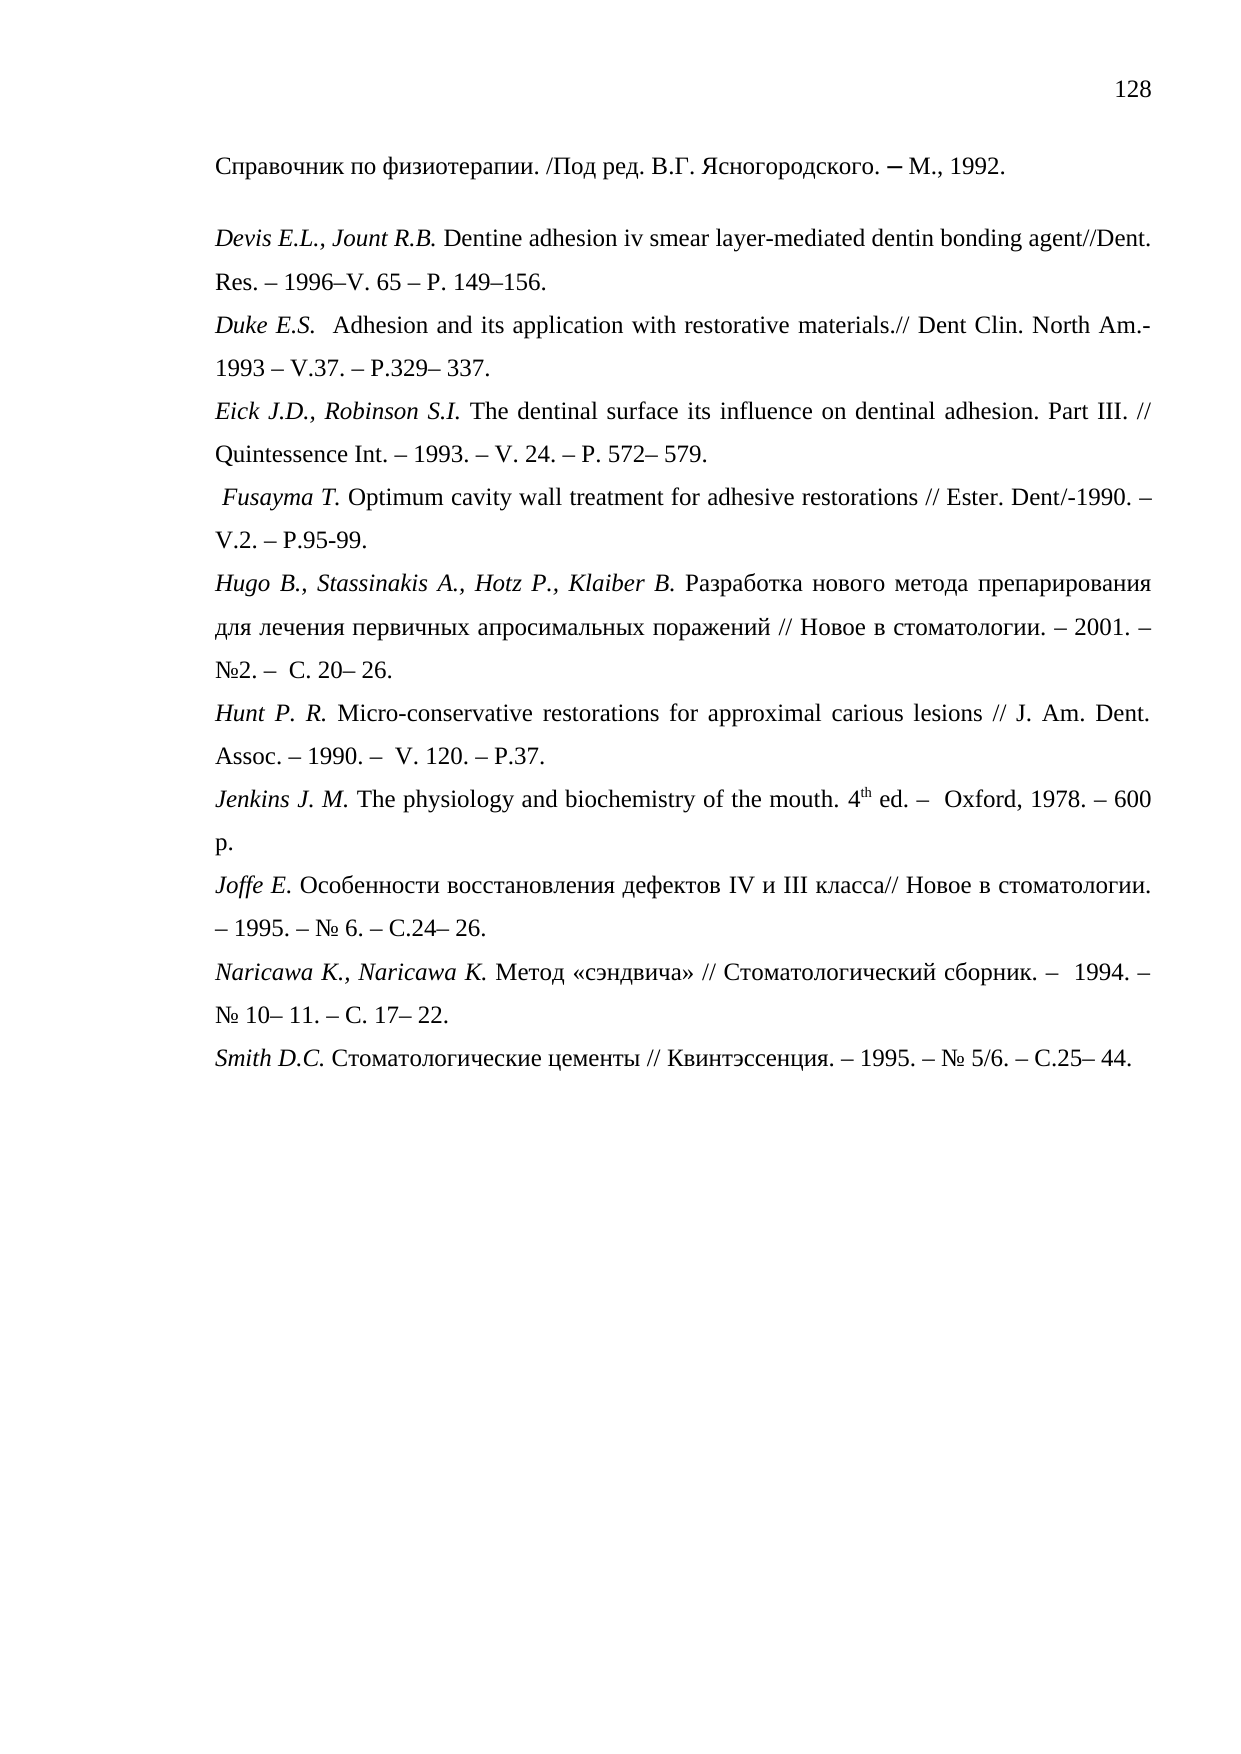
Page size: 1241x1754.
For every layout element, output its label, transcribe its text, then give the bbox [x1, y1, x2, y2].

text Eick J.D., Robinson S.I. The dentinal surface its influence on dentinal adhesion. Part III. // Quintessence Int. – 1993. – V. 24. – P. 572– 579. [215, 396, 1152, 468]
text Devis E.L., Jount R.B. Dentine adhesion iv smear layer-mediated dentin bonding agent//Dent. Res. – 1996–V. 65 – P. 149–156. [215, 223, 1152, 295]
text Fusayma T. Optimum cavity wall treatment for adhesive restorations // Ester. Dent/-1990. – V.2. – P.95-99. [215, 482, 1152, 554]
text Справочник по физиотерапии. /Под ред. В.Г. Ясногородского. – М., 1992. [215, 147, 1152, 180]
text Jenkins J. M. The physiology and biochemistry of the mouth. 4th ed. – , 1978. – 600 p. [215, 784, 1152, 856]
text Hugo B., Stassinakis A., Hotz P., Klaiber B. Разработка нового метода препарирования для лечения первичных апросимальных поражений // Новое в стоматологии. – 2001. – №2. – С. 20– 26. [215, 568, 1152, 683]
text Стоматологические цементы // Квинтэссенция. – 1995. – № 5/6. – С.25– 44. [215, 1043, 1152, 1072]
text Duke E.S. Adhesion and its application with restorative materials.// Dent Clin. 1993 – V.37. – P.329– 337. [215, 310, 1152, 382]
text Naricawa K., Naricawa K. Метод «сэндвича» // Стоматологический сборник. – 1994. – № 10– 11. – С. 17– 22. [215, 957, 1152, 1028]
text Hunt P. R. Micro-conservative restorations for approximal carious lesions // J. Am. Dent. Assoc. – 1990. – V. 120. – P.37. [215, 698, 1152, 770]
text Joffe E. Особенности восстановления дефектов IV и III класса// Новое в стоматологии. – 1995. – № 6. – С.24– 26. [215, 870, 1152, 942]
